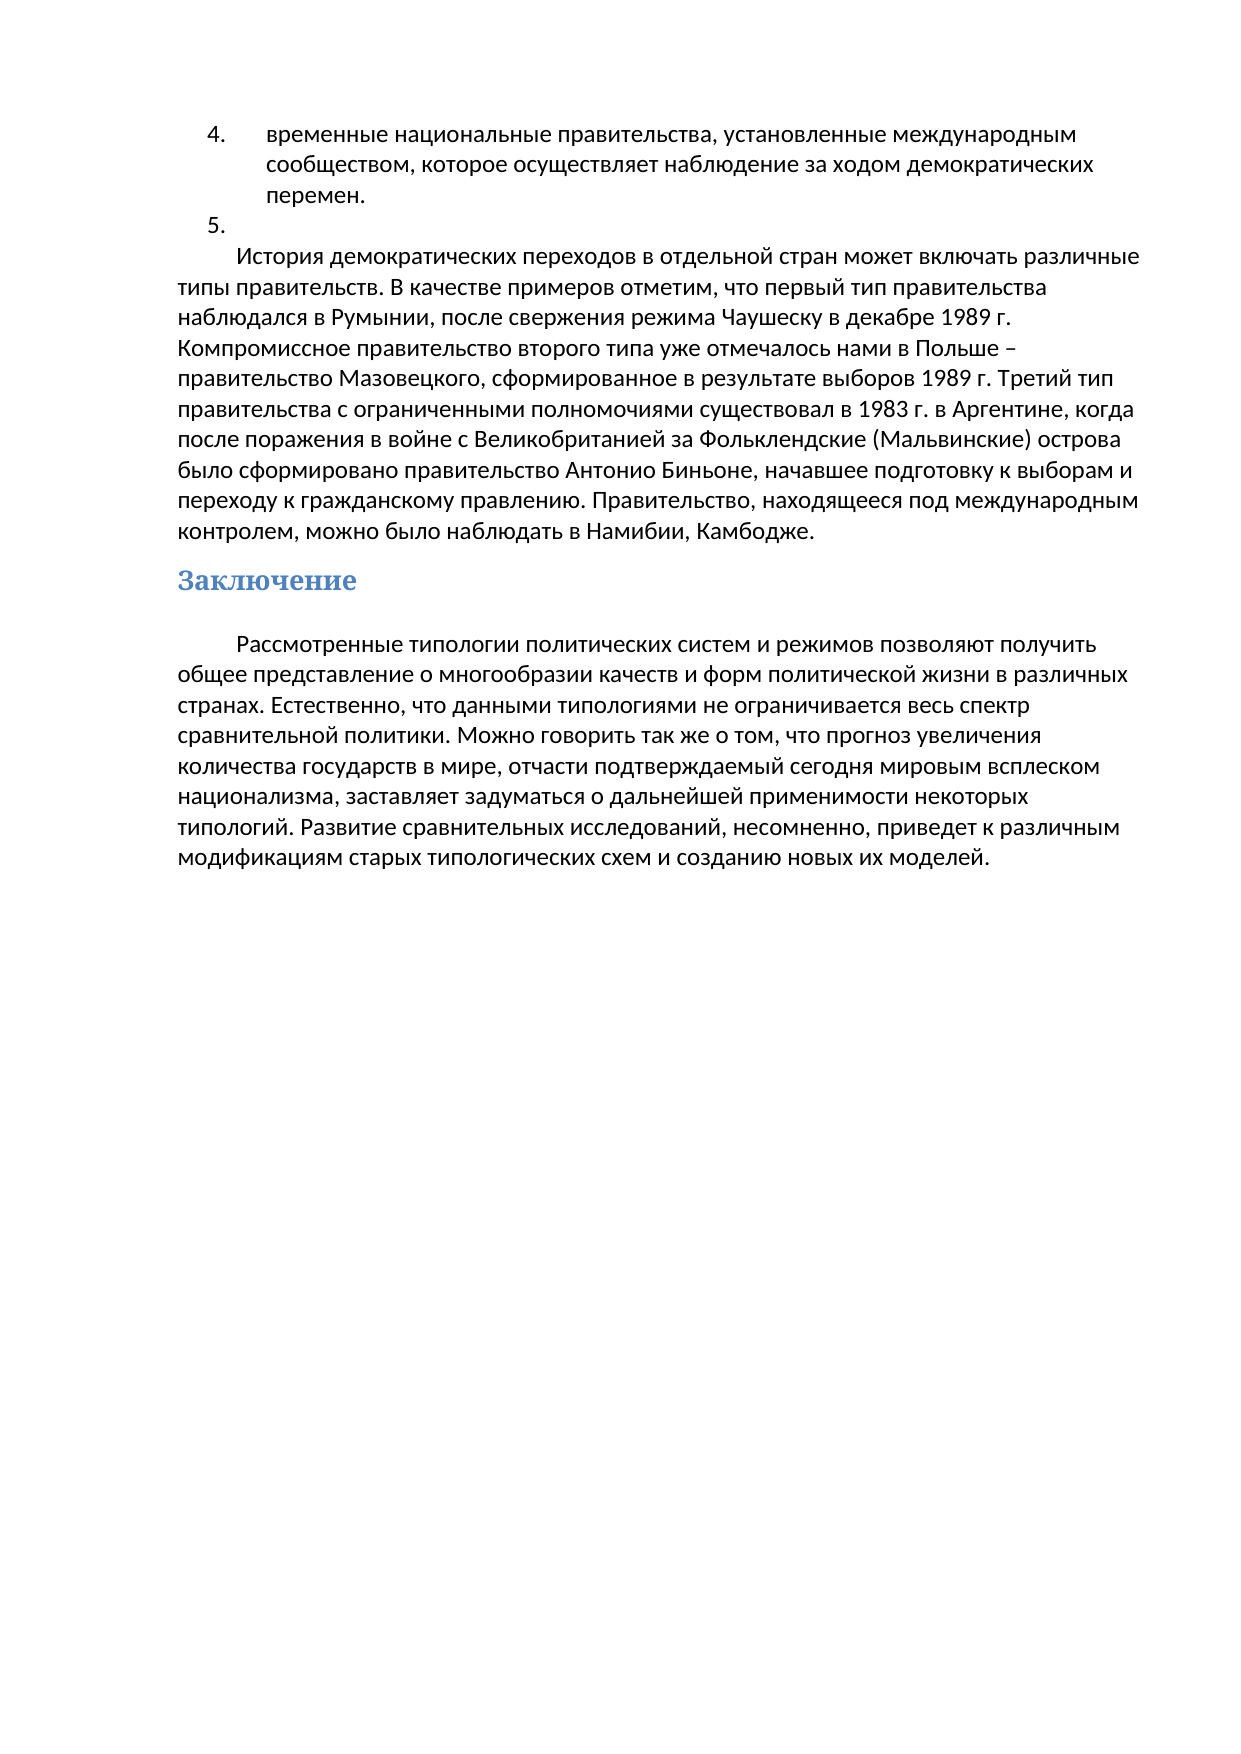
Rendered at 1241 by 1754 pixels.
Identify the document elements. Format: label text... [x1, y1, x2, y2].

list временные национальные правительства, установленные международным сообществом, которое осуществляет наблюдение за ходом демократических перемен. [207, 118, 1152, 210]
subtitle Заключение [177, 566, 1152, 597]
text Рассмотренные типологии политических систем и режимов позволяют получить общее представление о многообразии качеств и форм политической жизни в различных странах. Естественно, что данными типологиями не ограничивается весь спектр сравнительной политики. Можно говорить так же о том, что прогноз увеличения количества государств в мире, отчасти подтверждаемый сегодня мировым всплеском национализма, заставляет задуматься о дальнейшей применимости некоторых типологий. Развитие сравнительных исследований, несомненно, приведет к различным модификациям старых типологических схем и созданию новых их моделей. [177, 628, 1152, 872]
text История демократических переходов в отдельной стран может включать различные типы правительств. В качестве примеров отметим, что первый тип правительства наблюдался в Румынии, после свержения режима Чаушеску в декабре 1989 г. Компромиссное правительство второго типа уже отмечалось нами в Польше – правительство Мазовецкого, сформированное в результате выборов 1989 г. Третий тип правительства с ограниченными полномочиями существовал в 1983 г. в Аргентине, когда после поражения в войне с Великобританией за Фольклендские (Мальвинские) острова было сформировано правительство Антонио Биньоне, начавшее подготовку к выборам и переходу к гражданскому правлению. Правительство, находящееся под международным контролем, можно было наблюдать в Намибии, Камбодже. [177, 240, 1152, 545]
